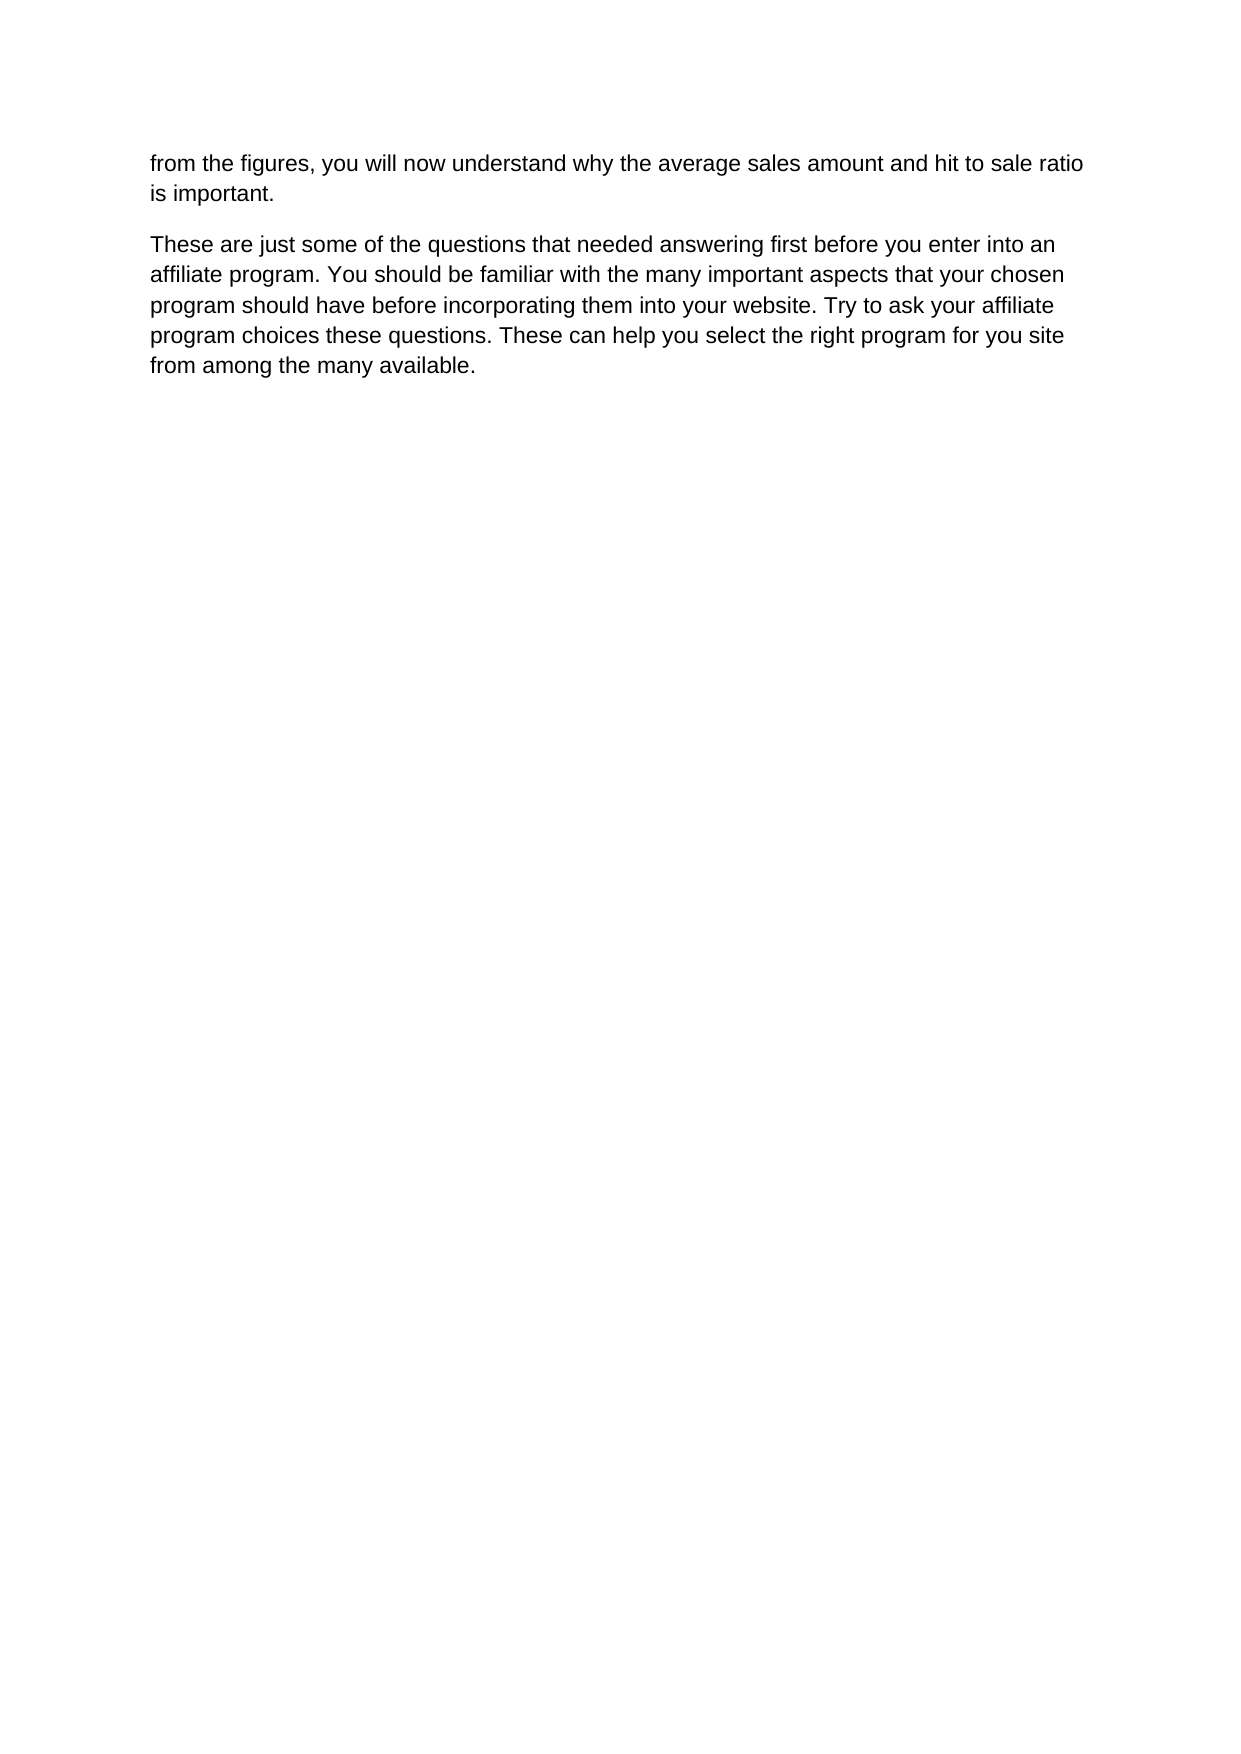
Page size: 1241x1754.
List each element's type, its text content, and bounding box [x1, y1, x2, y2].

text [150, 150, 1090, 207]
text These are just some of the questions that needed answering first before you enter into an affiliate program. You should be familiar with the many important aspects that your chosen program should have before incorporating them into your website. Try to ask your affiliate program choices these questions. These can help you select the right program for you site from among the many available. [150, 231, 1090, 378]
